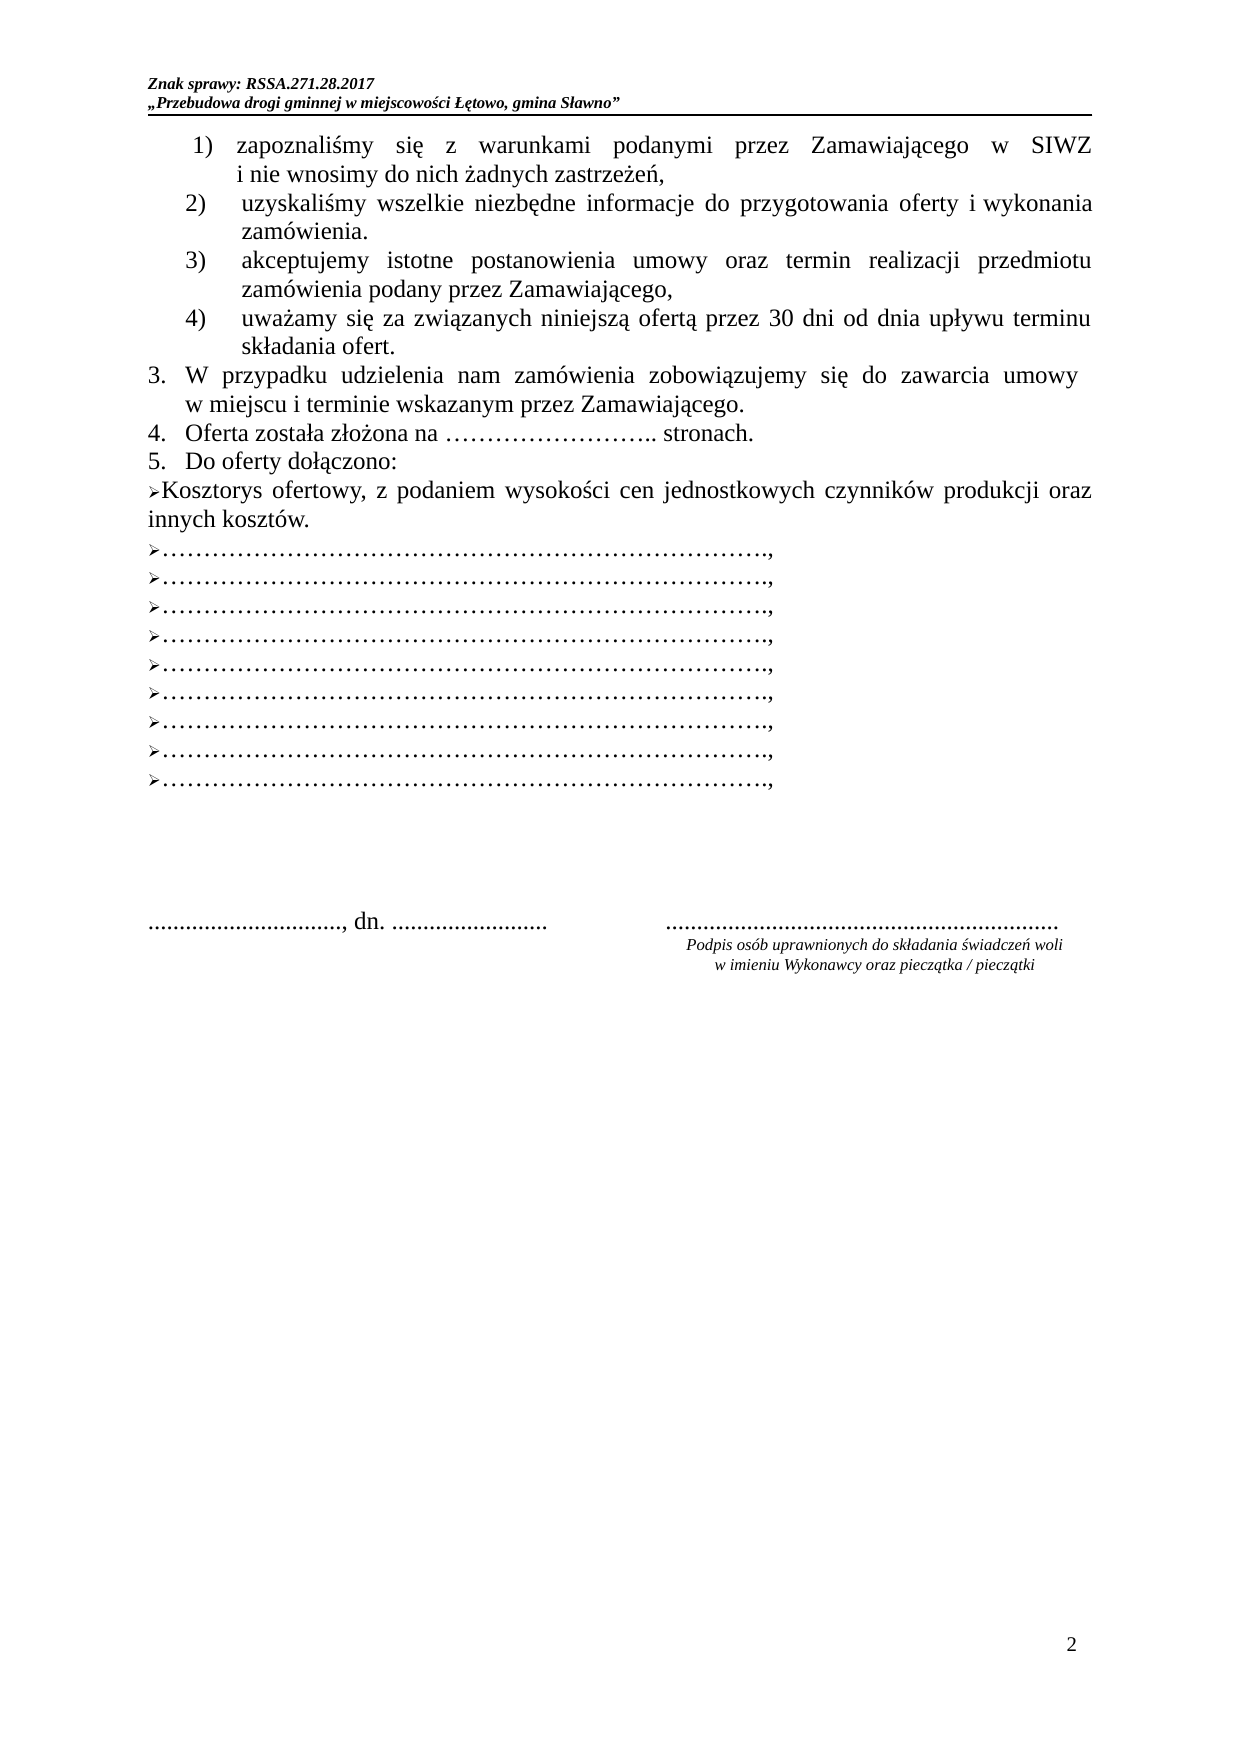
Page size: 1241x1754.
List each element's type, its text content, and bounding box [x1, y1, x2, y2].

list ………………………………………………………………., [148, 734, 1092, 763]
list ………………………………………………………………., [148, 561, 1092, 590]
list ………………………………………………………………., [148, 648, 1092, 676]
list ………………………………………………………………., [148, 590, 1092, 619]
list ………………………………………………………………., [148, 533, 1092, 561]
list akceptujemy istotne postanowienia umowy oraz termin realizacji przedmiotu zamówienia podany przez Zamawiającego, [185, 245, 1092, 303]
list Do oferty dołączono: [148, 446, 1092, 475]
list Kosztorys ofertowy, z podaniem wysokości cen jednostkowych czynników produkcji oraz innych kosztów. [148, 475, 1092, 533]
list ………………………………………………………………., [148, 705, 1092, 734]
list Oferta została złożona na …………………….. stronach. [148, 418, 1092, 446]
list uzyskaliśmy wszelkie niezbędne informacje do przygotowania oferty i wykonania zamówienia. [185, 188, 1092, 245]
list ………………………………………………………………., [148, 619, 1092, 648]
list ………………………………………………………………., [148, 763, 1092, 791]
list ………………………………………………………………., [148, 676, 1092, 705]
list zapoznaliśmy się z warunkami podanymi przez Zamawiającego w SIWZ i nie wnosimy do nich żadnych zastrzeżeń, [192, 130, 1092, 188]
text ..............................., dn. ......................... ............................................................... [148, 906, 1092, 935]
text Podpis osób uprawnionych do składania świadczeń woli w imieniu Wykonawcy oraz pieczątka / pieczątki [664, 935, 1085, 973]
list uważamy się za związanych niniejszą ofertą przez 30 dni od dnia upływu terminu składania ofert. [185, 303, 1092, 360]
list W przypadku udzielenia nam zamówienia zobowiązujemy się do zawarcia umowy w miejscu i terminie wskazanym przez Zamawiającego. [148, 360, 1092, 418]
